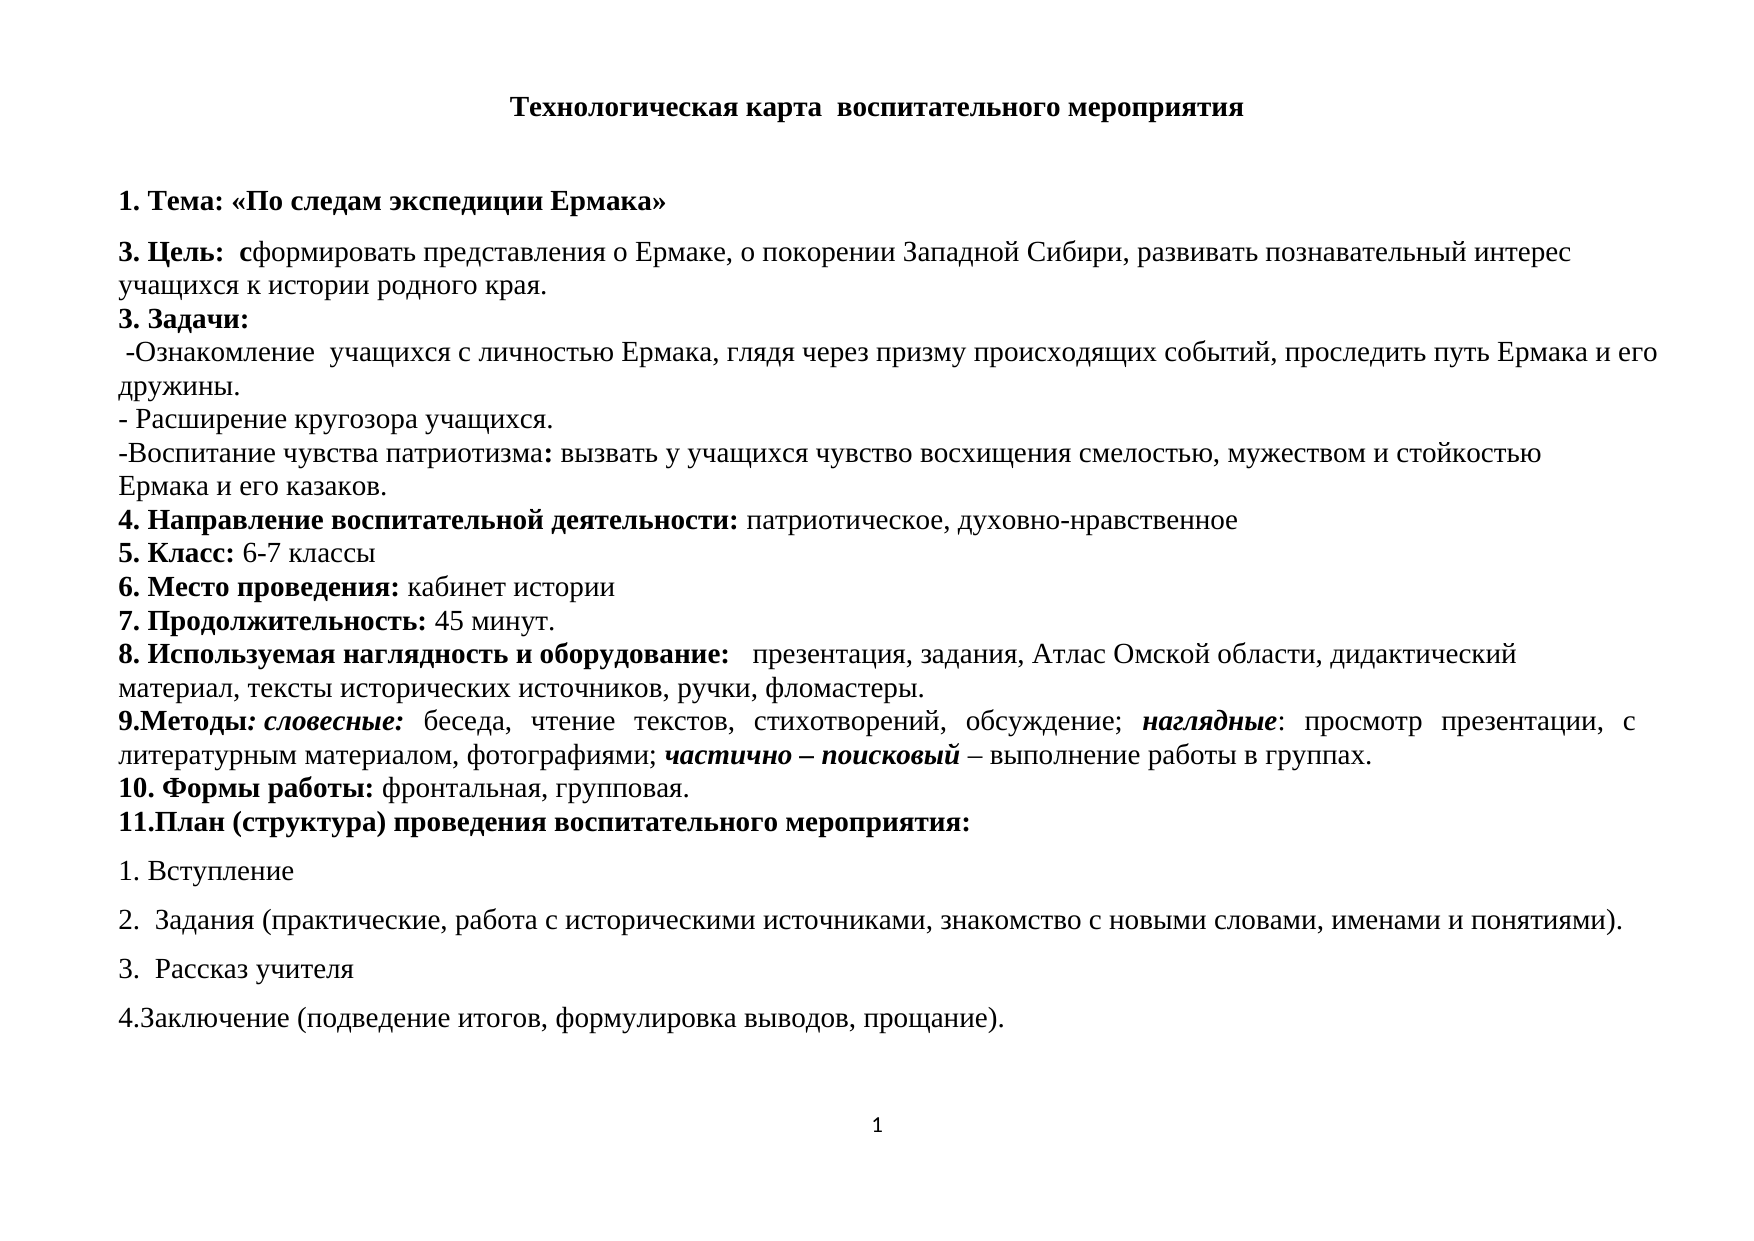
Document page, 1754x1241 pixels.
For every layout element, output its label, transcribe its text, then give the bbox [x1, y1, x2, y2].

text 1. Вступление [118, 853, 1636, 887]
text 2. Задания (практические, работа с историческими источниками, знакомство с новыми словами, именами и понятиями). [118, 902, 1636, 936]
text -Ознакомление учащихся с личностью Ермака, глядя через призму происходящих событий, проследить путь Ермака и его дружины. [118, 334, 1754, 401]
text 4.Заключение (подведение итогов, формулировка выводов, прощание). [118, 1001, 1636, 1034]
text 3. Рассказ учителя [118, 951, 1636, 985]
text 11.План (структура) проведения воспитательного мероприятия: [118, 804, 1636, 837]
text Технологическая карта воспитательного мероприятия [118, 89, 1636, 122]
text 7. Продолжительность: 45 минут. [118, 603, 1636, 636]
text 5. Класс: 6-7 классы [118, 536, 1636, 569]
text 4. Направление воспитательной деятельности: патриотическое, духовно-нравственное [118, 502, 1636, 536]
text 8. Используемая наглядность и оборудование: презентация, задания, Атлас Омской области, дидактический материал, тексты исторических источников, ручки, фломастеры. [118, 636, 1636, 703]
text 9.Методы: словесные: беседа, чтение текстов, стихотворений, обсуждение; наглядные: просмотр презентации, с литературным материалом, фотографиями; частично – поисковый – выполнение работы в группах. [118, 703, 1636, 770]
text 1. Тема: «По следам экспедиции Ермака» [118, 183, 1636, 217]
text -Воспитание чувства патриотизма: вызвать у учащихся чувство восхищения смелостью, мужеством и стойкостью Ермака и его казаков. [118, 435, 1636, 502]
text 3. Задачи: [118, 301, 1636, 334]
text 3. Цель: сформировать представления о Ермаке, о покорении Западной Сибири, развивать познавательный интерес учащихся к истории родного края. [118, 234, 1636, 301]
text 6. Место проведения: кабинет истории [118, 569, 1636, 603]
text - Расширение кругозора учащихся. [118, 401, 1754, 435]
text 10. Формы работы: фронтальная, групповая. [118, 770, 1636, 804]
